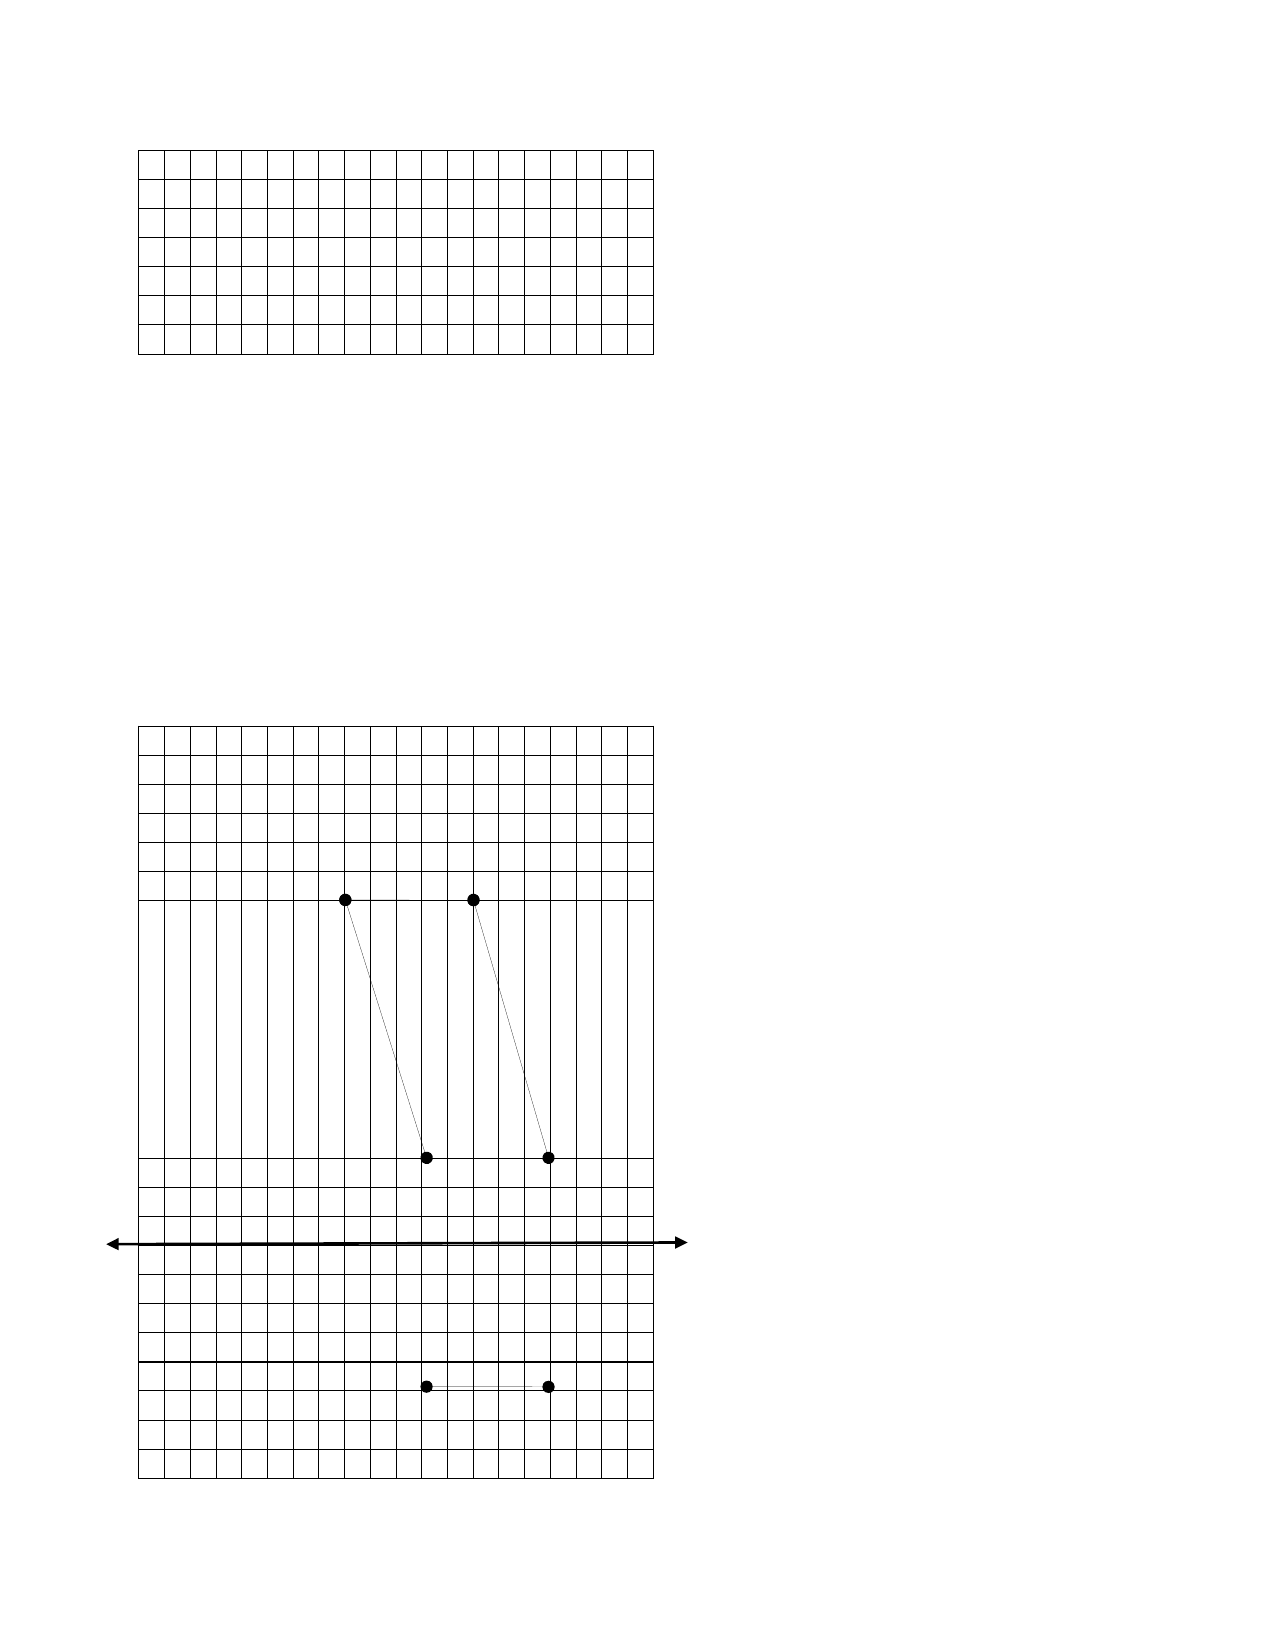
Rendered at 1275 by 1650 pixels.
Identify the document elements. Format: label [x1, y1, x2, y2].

table_cell [499, 151, 524, 179]
table_cell [217, 296, 241, 324]
table_cell [602, 325, 627, 353]
table_cell [602, 238, 627, 266]
table_cell [319, 872, 344, 900]
table_cell [577, 1421, 601, 1448]
table_cell [422, 1333, 447, 1361]
table_cell [191, 1217, 216, 1242]
table_cell [217, 1159, 241, 1187]
table_cell [397, 296, 421, 324]
table_cell [268, 1304, 293, 1332]
table_cell [319, 1159, 344, 1187]
table_cell [551, 1159, 576, 1187]
table_cell [294, 872, 318, 900]
table_cell [294, 180, 318, 208]
table_cell [319, 843, 344, 871]
table_cell [499, 180, 524, 208]
table_cell [628, 1246, 653, 1274]
table_cell [551, 1246, 576, 1274]
table_cell [397, 1421, 421, 1448]
table_cell [525, 1246, 550, 1274]
table_cell [191, 1391, 216, 1419]
table_cell [474, 1246, 498, 1274]
table_cell [525, 1275, 550, 1303]
table_cell [602, 267, 627, 295]
table_cell [551, 756, 576, 784]
table_cell [499, 1450, 524, 1478]
table_cell [422, 1391, 447, 1419]
table_cell [474, 814, 498, 842]
table_cell [397, 1450, 421, 1478]
table_cell [268, 1159, 293, 1187]
table_cell [499, 209, 524, 237]
table_cell [217, 1333, 241, 1361]
table_cell [397, 1188, 421, 1216]
table_cell [139, 1421, 164, 1448]
table_cell [474, 1391, 498, 1419]
table_cell [319, 1450, 344, 1478]
table_cell [448, 785, 473, 813]
table_cell [397, 238, 421, 266]
table_cell [602, 1188, 627, 1216]
table_cell [525, 151, 550, 179]
table_cell [577, 1333, 601, 1361]
table_header [268, 727, 293, 755]
table_cell [319, 238, 344, 266]
table_cell [294, 1275, 318, 1303]
table_cell [345, 906, 370, 1158]
table_cell [242, 1333, 267, 1361]
table_cell [474, 907, 498, 1158]
table_cell [474, 209, 498, 237]
table_cell [628, 151, 653, 179]
table_cell [217, 1450, 241, 1478]
table_header [139, 727, 164, 755]
table_cell [345, 1391, 370, 1419]
table_cell [319, 756, 344, 784]
table_cell [268, 756, 293, 784]
table_cell [628, 1421, 653, 1448]
table_cell [139, 785, 164, 813]
table_cell [191, 1188, 216, 1216]
table_cell [422, 1246, 447, 1274]
table_cell [397, 901, 421, 1136]
table_cell [577, 267, 601, 295]
table_cell [448, 296, 473, 324]
table_cell [525, 1450, 550, 1478]
table_cell [319, 1246, 344, 1274]
table_cell [191, 1304, 216, 1332]
table_cell [294, 814, 318, 842]
table_cell [577, 785, 601, 813]
table_cell [268, 785, 293, 813]
table_cell [139, 209, 164, 237]
table_cell [448, 756, 473, 784]
table_header [628, 727, 653, 755]
table_cell [268, 151, 293, 179]
table_cell [319, 151, 344, 179]
table_cell [628, 1217, 653, 1241]
table_header [602, 727, 627, 755]
table_cell [242, 1188, 267, 1216]
table_cell [525, 756, 550, 784]
table_cell [165, 325, 190, 353]
table_cell [602, 1391, 627, 1419]
table_cell [577, 872, 601, 900]
table_cell [165, 1246, 190, 1274]
table_cell [422, 209, 447, 237]
table_cell [474, 843, 498, 871]
table_cell [577, 814, 601, 842]
table_cell [499, 785, 524, 813]
table_cell [345, 814, 370, 842]
table_cell [602, 1304, 627, 1332]
table_cell [448, 901, 473, 1158]
table_cell [319, 1304, 344, 1332]
table_cell [217, 1363, 241, 1390]
table_cell [345, 1188, 370, 1216]
table_cell [217, 1391, 241, 1419]
table_cell [294, 1159, 318, 1187]
table_cell [345, 325, 370, 353]
table_cell [525, 1217, 550, 1241]
table_cell [551, 1217, 576, 1241]
table_cell [217, 180, 241, 208]
table_cell [139, 756, 164, 784]
table_cell [422, 785, 447, 813]
table_cell [602, 151, 627, 179]
table_cell [242, 1363, 267, 1390]
table_cell [448, 238, 473, 266]
table_cell [345, 296, 370, 324]
table_cell [165, 785, 190, 813]
table_cell [602, 1159, 627, 1187]
table_cell [191, 814, 216, 842]
table_cell [499, 901, 524, 1069]
table_cell [345, 1450, 370, 1478]
table_cell [551, 785, 576, 813]
table_header [165, 727, 190, 755]
table_cell [139, 1246, 164, 1274]
table_cell [499, 296, 524, 324]
table_cell [345, 1275, 370, 1303]
table_cell [525, 1421, 550, 1448]
table_cell [422, 872, 447, 900]
table_cell [628, 814, 653, 842]
table_cell [602, 1246, 627, 1274]
table_cell [448, 209, 473, 237]
table_cell [628, 756, 653, 784]
table_cell [422, 1450, 447, 1478]
table_cell [345, 785, 370, 813]
table_cell [525, 238, 550, 266]
table_cell [525, 785, 550, 813]
table_cell [551, 296, 576, 324]
table_cell [165, 901, 190, 1158]
table_cell [217, 1421, 241, 1448]
table_header [371, 727, 396, 755]
table_cell [422, 901, 447, 1158]
table_cell [294, 325, 318, 353]
table_cell [422, 1363, 447, 1386]
table_cell [268, 1450, 293, 1478]
table_cell [448, 814, 473, 842]
table_cell [319, 1275, 344, 1303]
table_cell [397, 325, 421, 353]
table_cell [371, 756, 396, 784]
table_cell [474, 1304, 498, 1332]
table_cell [294, 151, 318, 179]
table_cell [577, 151, 601, 179]
table_cell [525, 1391, 550, 1419]
table_cell [474, 1421, 498, 1448]
table_cell [499, 1363, 524, 1386]
table_cell [139, 296, 164, 324]
table_cell [139, 1275, 164, 1303]
table_header [474, 727, 498, 755]
table_cell [602, 785, 627, 813]
table_cell [294, 1304, 318, 1332]
table_cell [577, 209, 601, 237]
table_cell [422, 1421, 447, 1448]
table_cell [319, 325, 344, 353]
table_cell [217, 901, 241, 1158]
table_cell [217, 238, 241, 266]
table_cell [319, 209, 344, 237]
table_cell [191, 785, 216, 813]
table_cell [577, 843, 601, 871]
table_cell [577, 1304, 601, 1332]
table_header [448, 727, 473, 755]
table_cell [217, 1246, 241, 1274]
table_cell [268, 267, 293, 295]
table_cell [165, 1159, 190, 1187]
table_cell [397, 209, 421, 237]
table_cell [397, 1304, 421, 1332]
table_cell [345, 1159, 370, 1187]
table_header [217, 727, 241, 755]
table_cell [294, 785, 318, 813]
table_header [191, 727, 216, 755]
table_cell [397, 1391, 421, 1419]
table_cell [242, 1246, 267, 1274]
table_cell [242, 1391, 267, 1419]
table_cell [242, 872, 267, 900]
table_cell [397, 1363, 421, 1390]
table_cell [602, 1421, 627, 1448]
table_cell [371, 1333, 396, 1361]
table_cell [448, 1275, 473, 1303]
table_cell [217, 1275, 241, 1303]
table_cell [499, 1391, 524, 1419]
table_cell [499, 1217, 524, 1241]
table_cell [525, 180, 550, 208]
table_cell [319, 901, 344, 1158]
table_cell [139, 1304, 164, 1332]
table_cell [602, 756, 627, 784]
table_cell [397, 1246, 421, 1274]
table_cell [525, 1188, 550, 1216]
table_cell [525, 325, 550, 353]
table_cell [422, 843, 447, 871]
table_cell [191, 325, 216, 353]
table_cell [551, 151, 576, 179]
table_cell [397, 151, 421, 179]
table_cell [422, 151, 447, 179]
table_cell [319, 1391, 344, 1419]
table_cell [474, 151, 498, 179]
table_cell [294, 1391, 318, 1419]
table_cell [499, 1159, 524, 1187]
table_cell [371, 1188, 396, 1216]
table_cell [628, 296, 653, 324]
table_cell [551, 843, 576, 871]
table_cell [294, 267, 318, 295]
table_cell [242, 814, 267, 842]
table_cell [268, 1363, 293, 1390]
table_cell [217, 1304, 241, 1332]
table_cell [551, 209, 576, 237]
table_cell [628, 1304, 653, 1332]
table_cell [499, 1275, 524, 1303]
table_cell [294, 1363, 318, 1390]
table_cell [191, 1333, 216, 1361]
table_cell [191, 843, 216, 871]
table_cell [474, 872, 498, 900]
table_cell [422, 1188, 447, 1216]
table_cell [628, 238, 653, 266]
table_cell [319, 1363, 344, 1390]
table_cell [371, 901, 396, 1057]
table_cell [474, 785, 498, 813]
table_cell [191, 1159, 216, 1187]
table_cell [577, 1246, 601, 1274]
table_cell [525, 1304, 550, 1332]
table_cell [474, 1159, 498, 1187]
table_cell [371, 180, 396, 208]
table_cell [165, 267, 190, 295]
table_cell [499, 756, 524, 784]
table_cell [242, 1159, 267, 1187]
table_cell [474, 296, 498, 324]
table_cell [551, 325, 576, 353]
table_cell [217, 814, 241, 842]
table_cell [577, 1275, 601, 1303]
table_cell [242, 843, 267, 871]
table_cell [139, 901, 164, 1158]
table_cell [474, 1363, 498, 1386]
table_cell [345, 1333, 370, 1361]
table_cell [448, 1391, 473, 1419]
table_cell [448, 1246, 473, 1274]
table_cell [602, 814, 627, 842]
table_cell [499, 872, 524, 900]
table_cell [165, 238, 190, 266]
table_cell [397, 1217, 421, 1242]
table_cell [371, 1391, 396, 1419]
table_cell [348, 901, 370, 974]
table_cell [345, 1304, 370, 1332]
table_cell [165, 180, 190, 208]
table_cell [448, 1304, 473, 1332]
table_cell [242, 1275, 267, 1303]
table_cell [191, 209, 216, 237]
table_cell [371, 1217, 396, 1242]
table_cell [577, 1159, 601, 1187]
table_cell [371, 872, 396, 899]
table_cell [345, 1246, 370, 1274]
table_cell [397, 872, 421, 900]
table_cell [602, 1450, 627, 1478]
table_cell [371, 1304, 396, 1332]
table_cell [242, 756, 267, 784]
table_cell [371, 267, 396, 295]
table_cell [525, 1081, 546, 1158]
table_cell [294, 1188, 318, 1216]
table_cell [345, 756, 370, 784]
table_cell [165, 1450, 190, 1478]
table_cell [448, 1450, 473, 1478]
table_cell [139, 267, 164, 295]
table_cell [371, 1421, 396, 1448]
table_cell [577, 1217, 601, 1241]
table_cell [448, 1363, 473, 1386]
table_cell [345, 151, 370, 179]
table_cell [165, 872, 190, 900]
table_cell [397, 180, 421, 208]
table_cell [474, 1188, 498, 1216]
table_cell [525, 209, 550, 237]
table_cell [217, 209, 241, 237]
table_cell [474, 1450, 498, 1478]
table_cell [191, 238, 216, 266]
table_cell [371, 843, 396, 871]
table_cell [602, 1333, 627, 1361]
table_cell [474, 1217, 498, 1241]
table_cell [139, 1450, 164, 1478]
table_cell [139, 151, 164, 179]
table_cell [139, 238, 164, 266]
table_cell [139, 872, 164, 900]
table_cell [474, 238, 498, 266]
table_cell [242, 1421, 267, 1448]
table_cell [294, 1217, 318, 1242]
table_cell [628, 1188, 653, 1216]
table_cell [448, 1159, 473, 1187]
table_cell [397, 1159, 421, 1187]
table_cell [602, 872, 627, 900]
table_cell [319, 267, 344, 295]
table_cell [551, 901, 576, 1158]
table_cell [268, 238, 293, 266]
table_cell [268, 1421, 293, 1448]
table_cell [191, 296, 216, 324]
table_cell [577, 1391, 601, 1419]
table_cell [577, 1450, 601, 1478]
table_cell [319, 785, 344, 813]
table_cell [242, 785, 267, 813]
table_header [525, 727, 550, 755]
table_cell [139, 180, 164, 208]
table_cell [139, 1188, 164, 1216]
table_cell [474, 325, 498, 353]
table_cell [371, 785, 396, 813]
table_cell [499, 1333, 524, 1361]
table_cell [345, 872, 370, 899]
table_cell [422, 814, 447, 842]
table_cell [551, 814, 576, 842]
table_header [319, 727, 344, 755]
table_cell [448, 1333, 473, 1361]
table_cell [165, 1363, 190, 1390]
table_cell [525, 267, 550, 295]
table_cell [422, 296, 447, 324]
table_cell [268, 1333, 293, 1361]
table_cell [499, 843, 524, 871]
table_cell [499, 238, 524, 266]
table_cell [448, 843, 473, 871]
table_cell [397, 814, 421, 842]
table_cell [139, 843, 164, 871]
table_cell [268, 814, 293, 842]
table_cell [165, 1333, 190, 1361]
table_cell [319, 180, 344, 208]
table_cell [525, 814, 550, 842]
table_cell [294, 901, 318, 1158]
table_cell [602, 1217, 627, 1241]
table_cell [191, 901, 216, 1158]
table_cell [268, 1391, 293, 1419]
table_cell [319, 1217, 344, 1242]
table_cell [191, 1246, 216, 1274]
table_header [242, 727, 267, 755]
table_cell [628, 1450, 653, 1478]
table_cell [139, 325, 164, 353]
table_cell [499, 1421, 524, 1448]
table_cell [242, 180, 267, 208]
table_cell [448, 872, 473, 900]
table_cell [551, 872, 576, 900]
table_cell [268, 901, 293, 1158]
table_cell [397, 785, 421, 813]
table_cell [551, 267, 576, 295]
table_cell [345, 1421, 370, 1448]
table_cell [397, 267, 421, 295]
table_cell [319, 296, 344, 324]
table_cell [165, 209, 190, 237]
table_cell [602, 209, 627, 237]
table_cell [628, 1391, 653, 1419]
table_header [294, 727, 318, 755]
table_cell [551, 1363, 576, 1390]
table_cell [371, 985, 396, 1158]
table_cell [294, 1450, 318, 1478]
table_cell [602, 1363, 627, 1390]
table_cell [191, 1450, 216, 1478]
table_cell [268, 209, 293, 237]
table_cell [551, 180, 576, 208]
table_cell [448, 151, 473, 179]
table_cell [448, 1217, 473, 1241]
table_cell [628, 1363, 653, 1390]
table_cell [345, 1363, 370, 1390]
table_cell [165, 756, 190, 784]
table_cell [294, 1333, 318, 1361]
table_cell [397, 1068, 421, 1158]
table_cell [577, 180, 601, 208]
table_cell [242, 267, 267, 295]
table_cell [602, 296, 627, 324]
table_cell [499, 814, 524, 842]
table_cell [345, 843, 370, 871]
table_cell [268, 296, 293, 324]
table_cell [268, 1217, 293, 1242]
table_cell [499, 325, 524, 353]
table_cell [242, 1450, 267, 1478]
table_cell [242, 325, 267, 353]
table_cell [476, 901, 498, 980]
table_cell [371, 1159, 396, 1187]
table_cell [294, 296, 318, 324]
table_cell [628, 901, 653, 1158]
table_cell [217, 756, 241, 784]
table_cell [165, 1304, 190, 1332]
table_cell [371, 325, 396, 353]
table_cell [191, 180, 216, 208]
table_cell [422, 267, 447, 295]
table_cell [139, 814, 164, 842]
table_cell [371, 151, 396, 179]
table_cell [268, 843, 293, 871]
table_cell [242, 1217, 267, 1242]
table_cell [139, 1159, 164, 1187]
table_cell [602, 1275, 627, 1303]
table_cell [551, 1275, 576, 1303]
table_cell [217, 267, 241, 295]
table_cell [474, 1333, 498, 1361]
table_cell [602, 901, 627, 1158]
table_cell [345, 180, 370, 208]
table_cell [397, 1275, 421, 1303]
table_cell [191, 1363, 216, 1390]
table_cell [319, 1188, 344, 1216]
table_cell [268, 1188, 293, 1216]
table_cell [551, 1333, 576, 1361]
table_cell [242, 151, 267, 179]
table_cell [499, 267, 524, 295]
table_cell [191, 1421, 216, 1448]
table_cell [242, 901, 267, 1158]
table_cell [397, 843, 421, 871]
table_cell [139, 1391, 164, 1419]
table_cell [165, 296, 190, 324]
table_cell [242, 209, 267, 237]
table_cell [499, 1246, 524, 1274]
table_cell [551, 1421, 576, 1448]
table_cell [422, 180, 447, 208]
table_cell [217, 1217, 241, 1242]
table_cell [242, 1304, 267, 1332]
table_cell [474, 756, 498, 784]
table_cell [628, 267, 653, 295]
table_cell [525, 872, 550, 900]
table_cell [499, 1304, 524, 1332]
table_cell [294, 209, 318, 237]
table_header [422, 727, 447, 755]
table_cell [422, 1304, 447, 1332]
table_cell [422, 1159, 447, 1187]
table_cell [165, 1275, 190, 1303]
table_cell [165, 814, 190, 842]
table_cell [448, 180, 473, 208]
table_cell [577, 296, 601, 324]
table_cell [191, 872, 216, 900]
table_cell [577, 1188, 601, 1216]
table_cell [422, 1275, 447, 1303]
table_cell [268, 325, 293, 353]
table_cell [294, 843, 318, 871]
table_cell [577, 325, 601, 353]
table_cell [551, 1304, 576, 1332]
table_cell [139, 1217, 164, 1242]
table_cell [345, 1217, 370, 1242]
table_cell [525, 1159, 550, 1187]
table_cell [319, 1421, 344, 1448]
table_cell [217, 785, 241, 813]
table_cell [602, 843, 627, 871]
table_cell [165, 843, 190, 871]
table_cell [345, 238, 370, 266]
table_header [551, 727, 576, 755]
table_cell [628, 1159, 653, 1187]
table_cell [371, 1363, 396, 1390]
table_cell [474, 180, 498, 208]
table_cell [577, 1363, 601, 1390]
table_cell [371, 1450, 396, 1478]
table_cell [371, 1246, 396, 1274]
table_cell [165, 1217, 190, 1242]
table_cell [448, 1188, 473, 1216]
table_cell [139, 1333, 164, 1361]
table_cell [628, 325, 653, 353]
table_cell [191, 756, 216, 784]
table_cell [628, 843, 653, 871]
table_cell [474, 267, 498, 295]
table_cell [217, 1188, 241, 1216]
table_cell [551, 1188, 576, 1216]
table_cell [525, 843, 550, 871]
table_cell [165, 1391, 190, 1419]
table_cell [448, 1421, 473, 1448]
table_cell [551, 238, 576, 266]
table_cell [525, 1333, 550, 1361]
table_cell [139, 1363, 164, 1390]
table_cell [371, 814, 396, 842]
table_header [397, 727, 421, 755]
table_cell [268, 1275, 293, 1303]
table_cell [191, 151, 216, 179]
table_cell [165, 1188, 190, 1216]
table_cell [345, 267, 370, 295]
table_cell [499, 992, 524, 1158]
table_cell [602, 180, 627, 208]
table_cell [217, 151, 241, 179]
table_cell [422, 238, 447, 266]
table_cell [191, 267, 216, 295]
table_cell [294, 1421, 318, 1448]
table_header [345, 727, 370, 755]
table_header [577, 727, 601, 755]
table_cell [371, 209, 396, 237]
table_cell [628, 1275, 653, 1303]
table_cell [499, 1188, 524, 1216]
table_cell [371, 1275, 396, 1303]
table_cell [294, 238, 318, 266]
table_cell [628, 785, 653, 813]
table_cell [577, 238, 601, 266]
table_cell [217, 872, 241, 900]
table_cell [628, 1333, 653, 1361]
table_cell [217, 325, 241, 353]
table_cell [448, 325, 473, 353]
table_cell [371, 296, 396, 324]
table_cell [628, 209, 653, 237]
table_cell [551, 1450, 576, 1478]
table_cell [448, 267, 473, 295]
table_cell [371, 238, 396, 266]
table_cell [422, 1217, 447, 1241]
table_cell [422, 756, 447, 784]
table_cell [397, 756, 421, 784]
table_cell [294, 756, 318, 784]
table_cell [525, 901, 550, 1151]
table_cell [422, 325, 447, 353]
table_cell [217, 843, 241, 871]
table_cell [165, 1421, 190, 1448]
table_cell [551, 1391, 576, 1419]
table_cell [628, 872, 653, 900]
table_cell [268, 1246, 293, 1274]
table_cell [397, 1333, 421, 1361]
table_cell [242, 296, 267, 324]
table_cell [628, 180, 653, 208]
table_cell [525, 296, 550, 324]
table_cell [577, 901, 601, 1158]
table_cell [191, 1275, 216, 1303]
table_cell [268, 872, 293, 900]
table_cell [319, 814, 344, 842]
table_cell [242, 238, 267, 266]
table_cell [577, 756, 601, 784]
table_cell [165, 151, 190, 179]
table_cell [268, 180, 293, 208]
table_cell [294, 1246, 318, 1274]
table_cell [474, 1275, 498, 1303]
table_cell [319, 1333, 344, 1361]
table_cell [345, 209, 370, 237]
table_cell [525, 1363, 550, 1386]
table_header [499, 727, 524, 755]
